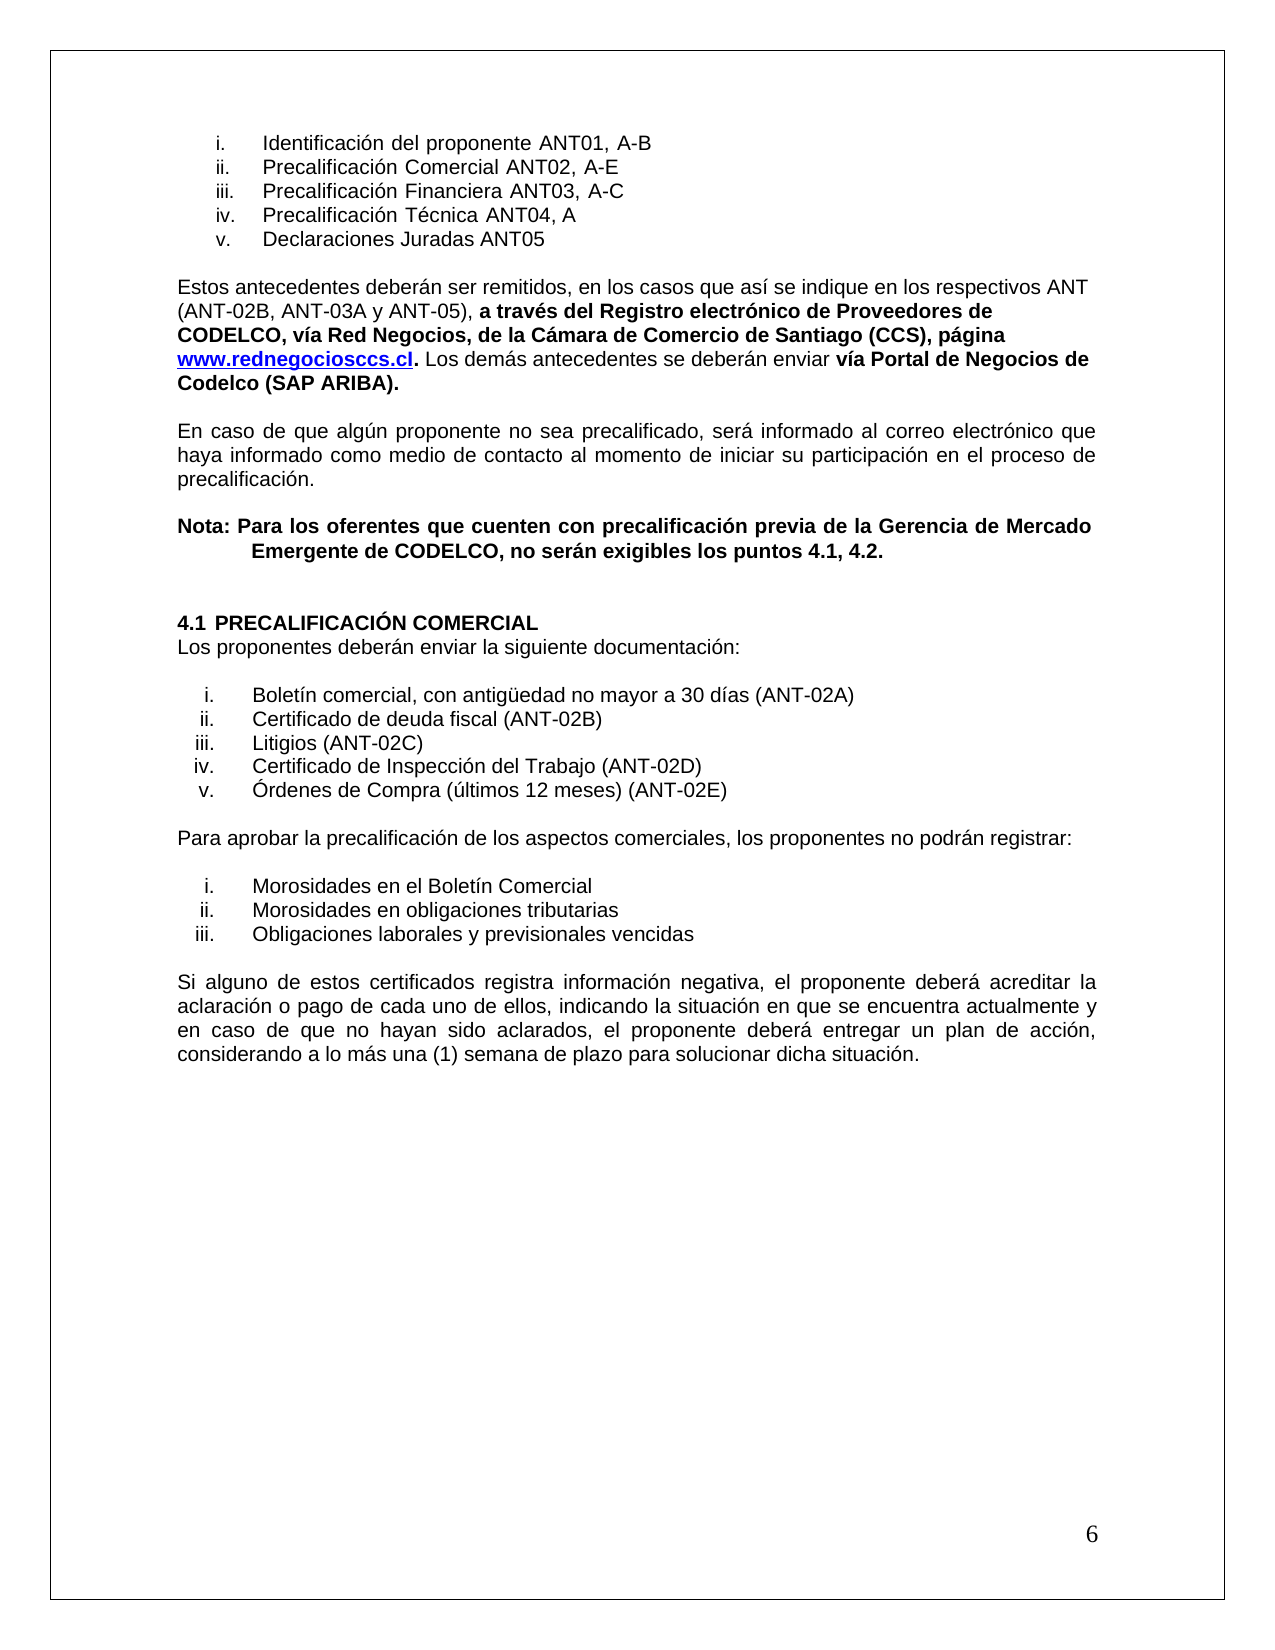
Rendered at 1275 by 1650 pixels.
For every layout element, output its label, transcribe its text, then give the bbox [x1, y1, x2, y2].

text Si alguno de estos certificados registra información negativa, el proponente deberá acreditar la aclaración o pago de cada uno de ellos, indicando la situación en que se encuentra actualmente y en caso de que no hayan sido aclarados, el proponente deberá entregar un plan de acción, considerando a lo más una (1) semana de plazo para solucionar dicha situación. [177, 970, 1098, 1066]
text Para aprobar la precalificación de los aspectos comerciales, los proponentes no podrán registrar: [177, 826, 1098, 850]
list Órdenes de Compra (últimos 12 meses) (ANT-02E) [214, 778, 1098, 802]
list Precalificación Comercial ANT02, A-E [216, 155, 1098, 179]
list Obligaciones laborales y previsionales vencidas [214, 922, 1098, 946]
list Identificación del proponente ANT01, A-B [216, 131, 1098, 155]
subtitle PRECALIFICACIÓN COMERCIAL [177, 611, 1098, 634]
text Los proponentes deberán enviar la siguiente documentación: [177, 634, 1098, 658]
list Litigios (ANT-02C) [214, 730, 1098, 754]
list Precalificación Financiera ANT03, A-C [216, 179, 1098, 203]
text Nota: Para los oferentes que cuenten con precalificación previa de la Gerencia de Mercado Emergente de CODELCO, no serán exigibles los puntos 4.1, 4.2. [177, 514, 1093, 562]
list Certificado de deuda fiscal (ANT-02B) [214, 706, 1098, 730]
list Declaraciones Juradas ANT05 [216, 227, 1098, 251]
list Boletín comercial, con antigüedad no mayor a 30 días (ANT-02A) [214, 682, 1098, 706]
list Morosidades en obligaciones tributarias [214, 898, 1098, 922]
list Precalificación Técnica ANT04, A [216, 203, 1098, 227]
list Morosidades en el Boletín Comercial [214, 874, 1098, 898]
list Certificado de Inspección del Trabajo (ANT-02D) [214, 754, 1098, 778]
text Estos antecedentes deberán ser remitidos, en los casos que así se indique en los respectivos ANT (ANT-02B, ANT-03A y ANT-05), a través del Registro electrónico de Proveedores de CODELCO, vía Red Negocios, de la Cámara de Comercio de Santiago (CCS), página www.rednegociosccs.cI. Los demás antecedentes se deberán enviar vía Portal de Negocios de Codelco (SAP ARIBA). [177, 275, 1098, 394]
text En caso de que algún proponente no sea precalificado, será informado al correo electrónico que haya informado como medio de contacto al momento de iniciar su participación en el proceso de precalificación. [177, 418, 1098, 490]
